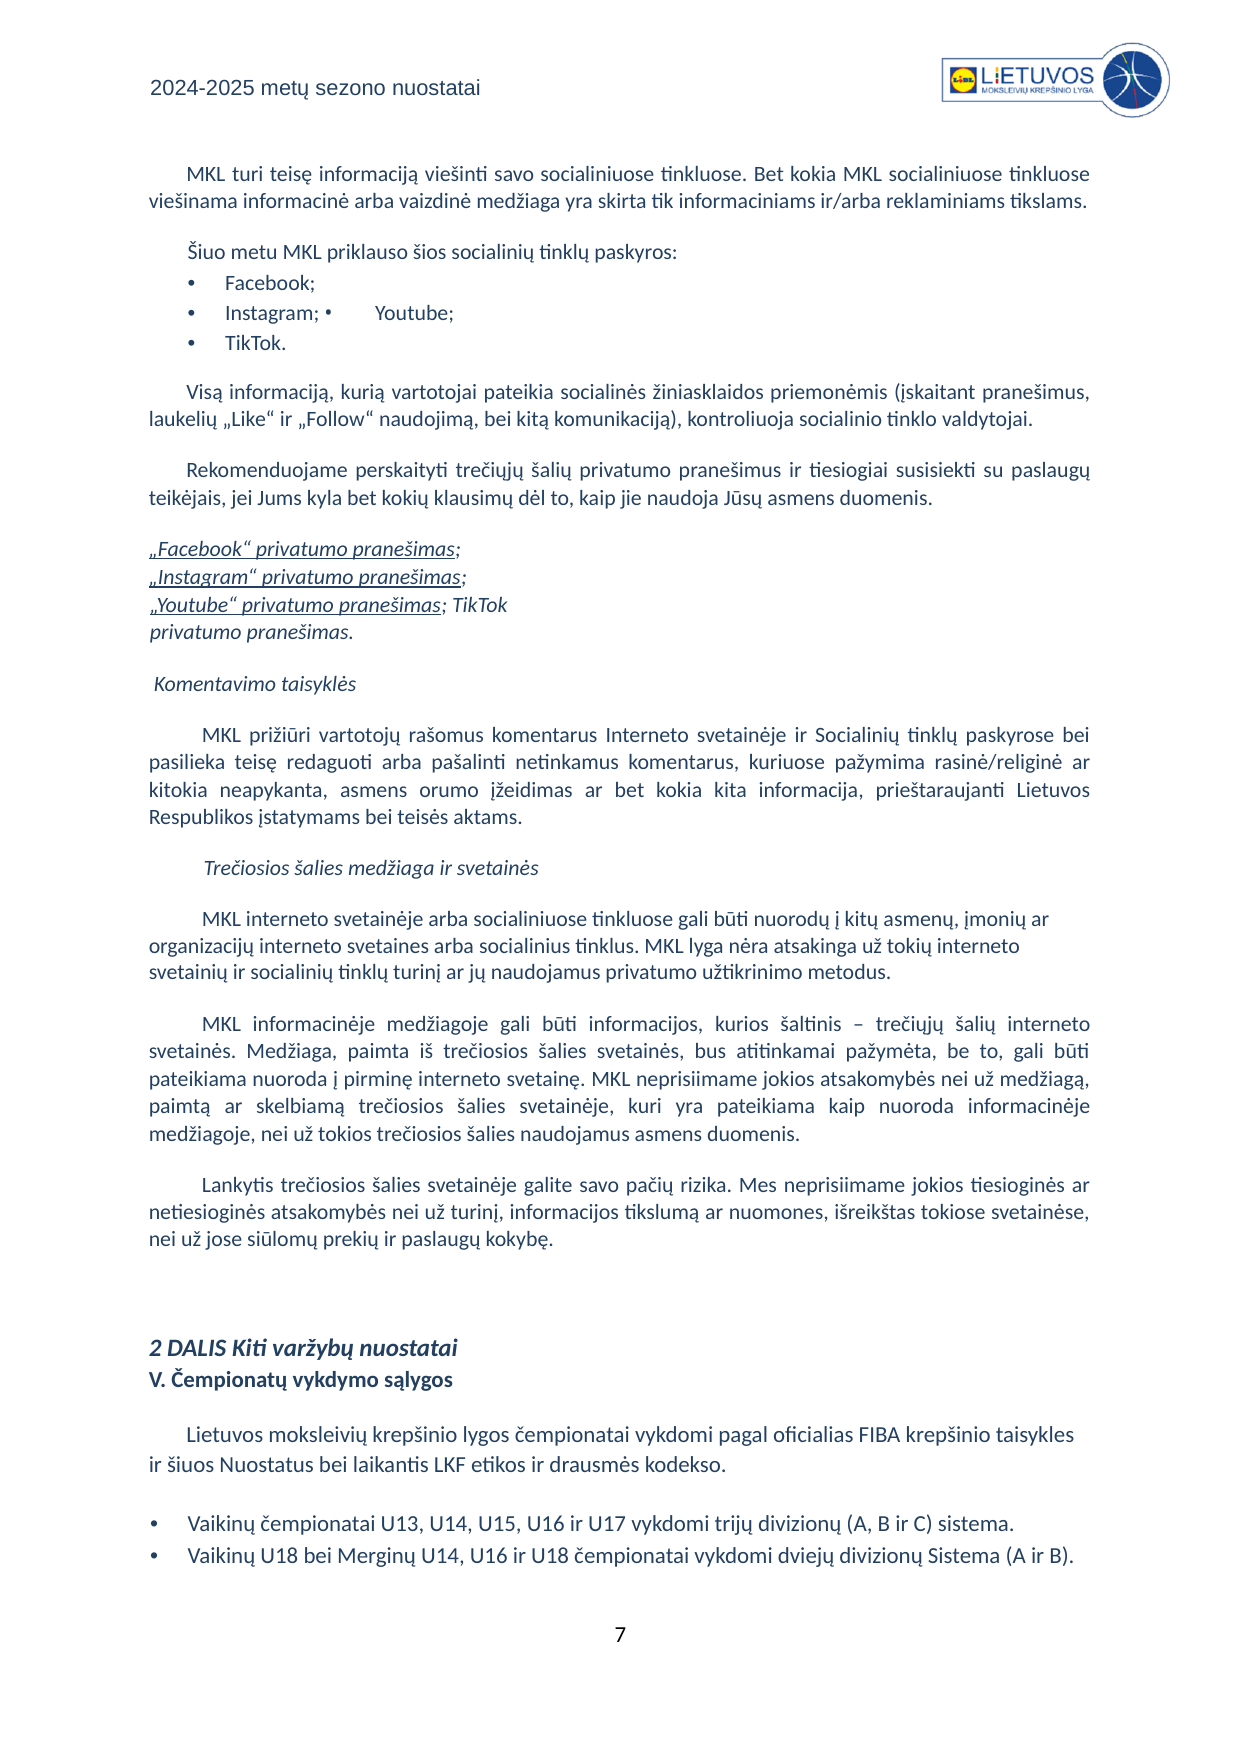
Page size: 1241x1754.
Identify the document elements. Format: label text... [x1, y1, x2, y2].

text Rekomenduojame perskaityti trečiųjų šalių privatumo pranešimus ir tiesiogiai susisiekti su paslaugų teikėjais, jei Jums kyla bet kokių klausimų dėl to, kaip jie naudoja Jūsų asmens duomenis. [148, 457, 1091, 511]
text „Instagram“ privatumo pranešimas; „Youtube“ privatumo pranešimas; TikTok privatumo pranešimas. [148, 563, 514, 645]
text MKL informacinėje medžiagoje gali būti informacijos, kurios šaltinis – trečiųjų šalių interneto svetainės. Medžiaga, paimta iš trečiosios šalies svetainės, bus atitinkamai pažymėta, be to, gali būti pateikiama nuoroda į pirminę interneto svetainę. MKL neprisiimame jokios atsakomybės nei už medžiagą, paimtą ar skelbiamą trečiosios šalies svetainėje, kuri yra pateikiama kaip nuoroda informacinėje medžiagoje, nei už tokios trečiosios šalies naudojamus asmens duomenis. [148, 1010, 1091, 1146]
text „Facebook“ privatumo pranešimas; [148, 535, 514, 562]
subtitle V. Čempionatų vykdymo sąlygos [148, 1365, 1090, 1393]
text Komentavimo taisyklės [148, 670, 1091, 696]
picture [935, 36, 1176, 133]
text Trečiosios šalies medžiaga ir svetainės [203, 854, 1091, 881]
text Visą informaciją, kurią vartotojai pateikia socialinės žiniasklaidos priemonėmis (įskaitant pranešimus, laukelių „Like“ ir „Follow“ naudojimą, bei kitą komunikaciją), kontroliuoja socialinio tinklo valdytojai. [148, 378, 1091, 432]
list Facebook; [187, 269, 1091, 295]
text Lankytis trečiosios šalies svetainėje galite savo pačių rizika. Mes neprisiimame jokios tiesioginės ar netiesioginės atsakomybės nei už turinį, informacijos tikslumą ar nuomones, išreikštas tokiose svetainėse, nei už jose siūlomų prekių ir paslaugų kokybę. [148, 1171, 1091, 1252]
text MKL prižiūri vartotojų rašomus komentarus Interneto svetainėje ir Socialinių tinklų paskyrose bei pasilieka teisę redaguoti arba pašalinti netinkamus komentarus, kuriuose pažymima rasinė/religinė ar kitokia neapykanta, asmens orumo įžeidimas ar bet kokia kita informacija, prieštaraujanti Lietuvos Respublikos įstatymams bei teisės aktams. [148, 721, 1091, 830]
text Lietuvos moksleivių krepšinio lygos čempionatai vykdomi pagal oficialias FIBA krepšinio taisykles ir šiuos Nuostatus bei laikantis LKF etikos ir drausmės kodekso. [148, 1420, 1091, 1478]
list Vaikinų čempionatai U13, U14, U15, U16 ir U17 vykdomi trijų divizionų (A, B ir C) sistema. [150, 1509, 1091, 1538]
text MKL interneto svetainėje arba socialiniuose tinkluose gali būti nuorodų į kitų asmenų, įmonių ar organizacijų interneto svetaines arba socialinius tinklus. MKL lyga nėra atsakinga už tokių interneto svetainių ir socialinių tinklų turinį ar jų naudojamus privatumo užtikrinimo metodus. [148, 906, 1091, 985]
text MKL turi teisę informaciją viešinti savo socialiniuose tinkluose. Bet kokia MKL socialiniuose tinkluose viešinama informacinė arba vaizdinė medžiaga yra skirta tik informaciniams ir/arba reklaminiams tikslams. [148, 160, 1091, 214]
subtitle 2 DALIS Kiti varžybų nuostatai [148, 1332, 1090, 1363]
list Vaikinų U18 bei Merginų U14, U16 ir U18 čempionatai vykdomi dviejų divizionų Sistema (A ir B). [150, 1542, 1091, 1570]
list Instagram; • Youtube; [187, 297, 1091, 327]
list TikTok. [187, 329, 1091, 356]
text Šiuo metu MKL priklauso šios socialinių tinklų paskyros: [187, 238, 1091, 265]
